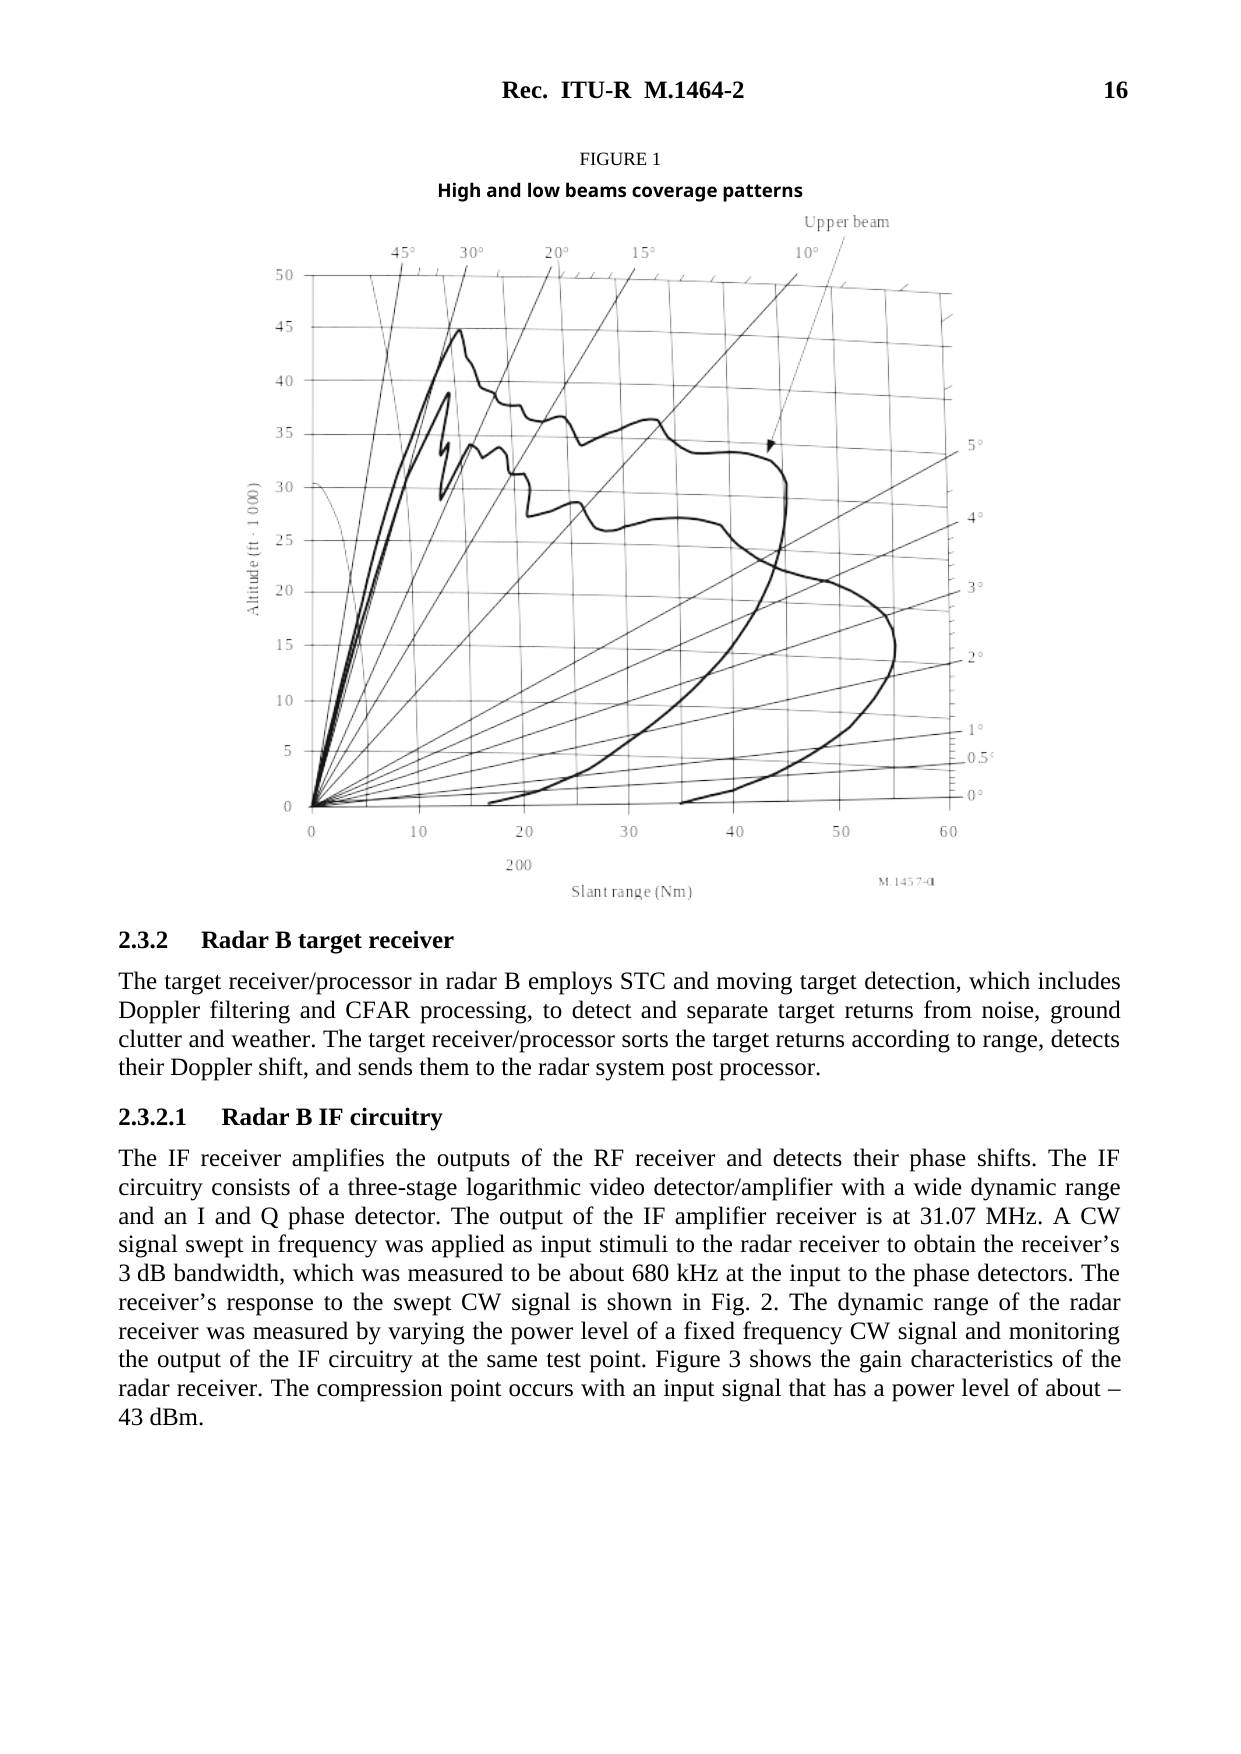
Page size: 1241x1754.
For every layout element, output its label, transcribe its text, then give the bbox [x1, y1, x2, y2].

text Figure 1 [118, 148, 1122, 169]
text The IF receiver amplifies the outputs of the RF receiver and detects their phase shifts. The IF circuitry consists of a three-stage logarithmic video detector/amplifier with a wide dynamic range and an I and Q phase detector. The output of the IF amplifier receiver is at 31.07 MHz. A CW signal swept in frequency was applied as input stimuli to the radar receiver to obtain the receiver’s 3 dB bandwidth, which was measured to be about 680 kHz at the input to the phase detectors. The receiver’s response to the swept CW signal is shown in Fig. 2. The dynamic range of the radar receiver was measured by varying the power level of a fixed frequency CW signal and monitoring the output of the IF circuitry at the same test point. Figure 3 shows the gain characteristics of the radar receiver. The compression point occurs with an input signal that has a power level of about –43 dBm. [118, 1143, 1122, 1431]
title High and low beams coverage patterns [118, 178, 1122, 203]
subtitle 2.3.2.1 Radar B IF circuitry [118, 1102, 1122, 1131]
text The target receiver/processor in radar B employs STC and moving target detection, which includes Doppler filtering and CFAR processing, to detect and separate target returns from noise, ground clutter and weather. The target receiver/processor sorts the target returns according to range, detects their Doppler shift, and sends them to the radar system post processor. [118, 966, 1122, 1081]
subtitle 2.3.2 Radar B target receiver [118, 925, 1122, 954]
